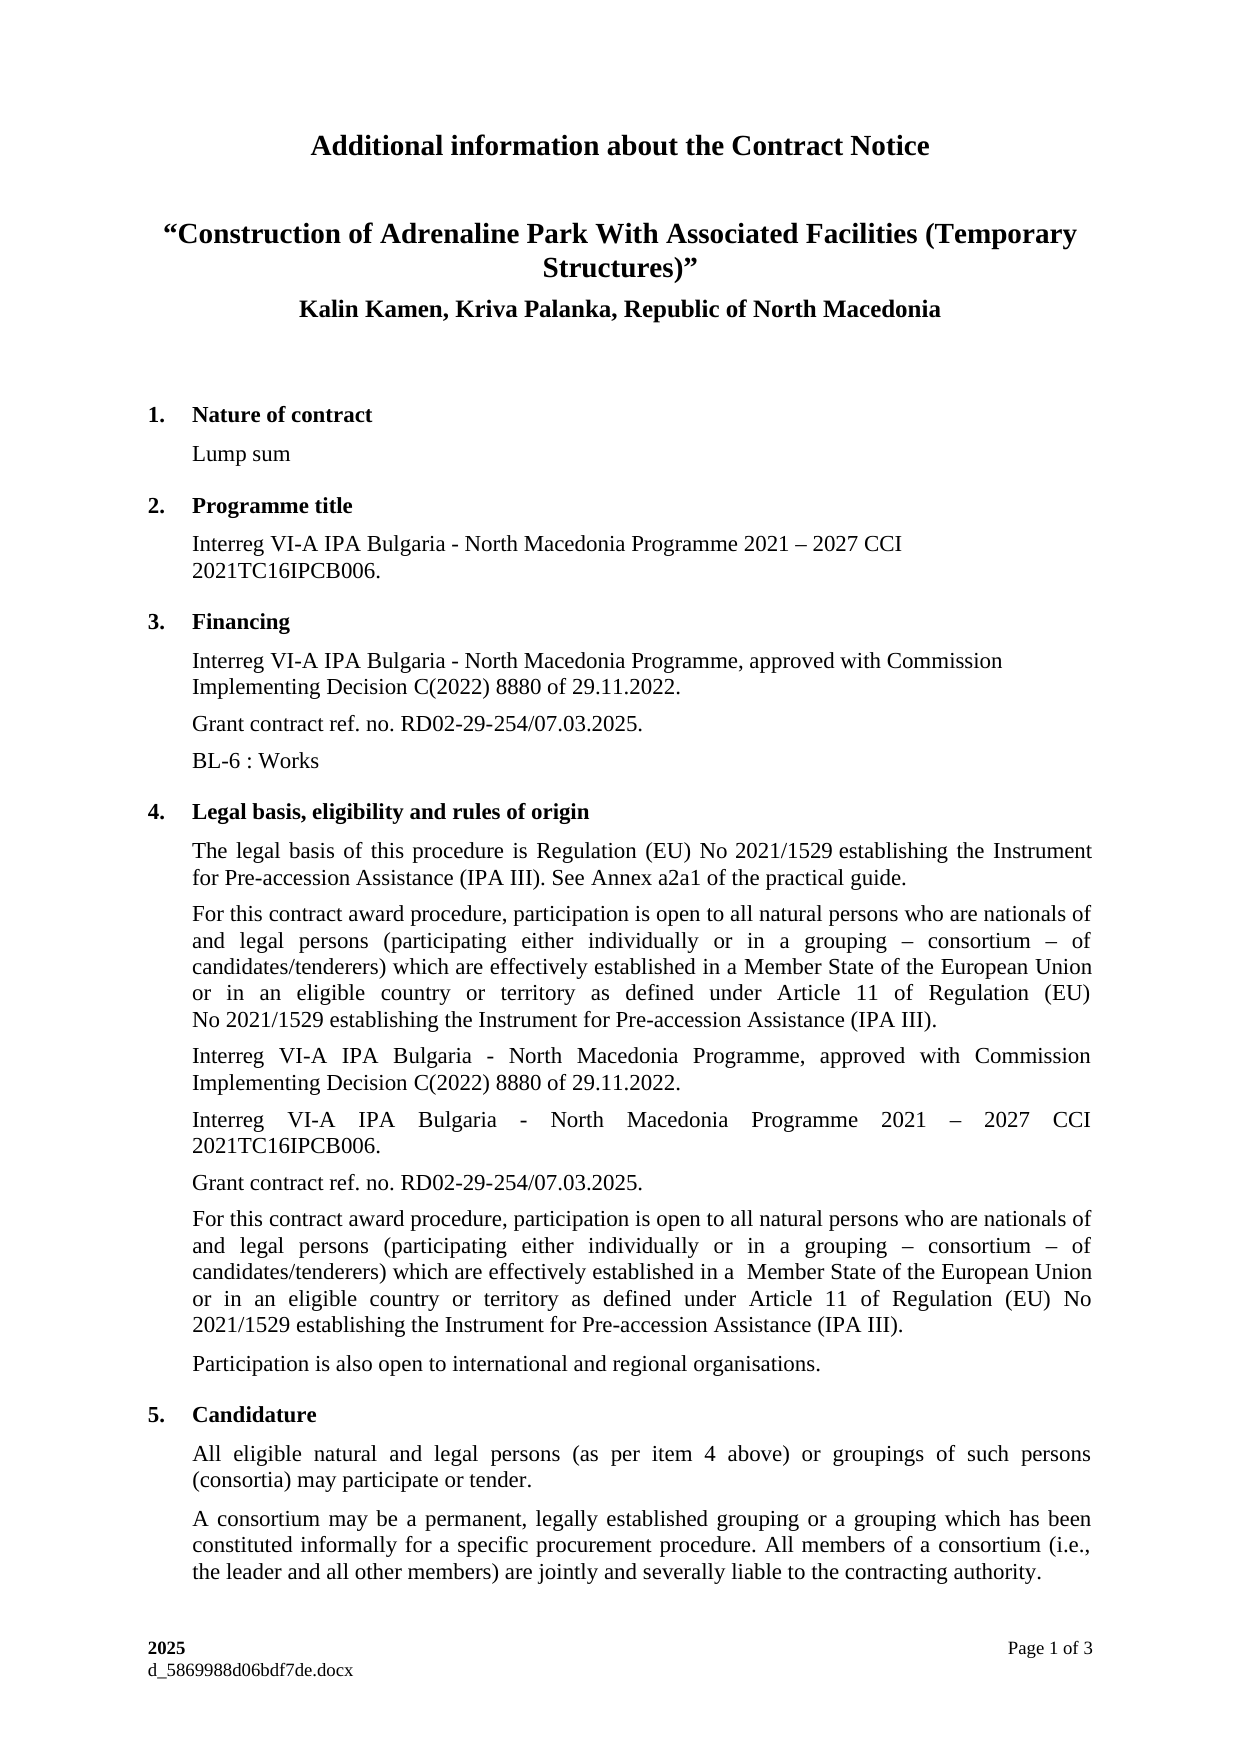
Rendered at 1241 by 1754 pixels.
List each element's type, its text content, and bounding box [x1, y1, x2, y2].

text “Construction of Adrenaline Park With Associated Facilities (Temporary Structures)” [148, 216, 1093, 283]
subtitle The legal basis of this procedure is Regulation (EU) No 2021/1529 establishing the Instrument for Pre-accession Assistance (IPA III). See Annex a2a1 of the practical guide. [192, 837, 1093, 890]
subtitle BL-6 : Works [148, 747, 1055, 773]
subtitle Candidature [148, 1401, 1093, 1427]
subtitle Interreg VI-A IPA Bulgaria - North Macedonia Programme, approved with Commission Implementing Decision C(2022) 8880 of 29.11.2022. [192, 647, 1093, 700]
text For this contract award procedure, participation is open to all natural persons who are nationals of and legal persons (participating either individually or in a grouping – consortium – of candidates/tenderers) which are effectively established in a Member State of the European Union or in an eligible country or territory as defined under Article 11 of Regulation (EU) No 2021/1529 establishing the Instrument for Pre-accession Assistance (IPA III). [192, 1206, 1093, 1337]
subtitle Interreg VI-A IPA Bulgaria - North Macedonia Programme 2021 – 2027 CCI 2021TC16IPCB006. [192, 531, 1093, 583]
text Kalin Kamen, Kriva Palanka, Republic of North Macedonia [148, 294, 1093, 323]
subtitle Nature of contract [148, 401, 1093, 428]
subtitle Financing [148, 608, 1093, 634]
subtitle Interreg VI-A IPA Bulgaria - North Macedonia Programme 2021 – 2027 CCI 2021TC16IPCB006. [192, 1106, 1093, 1158]
subtitle Interreg VI-A IPA Bulgaria - North Macedonia Programme, approved with Commission Implementing Decision C(2022) 8880 of 29.11.2022. [192, 1042, 1093, 1095]
subtitle A consortium may be a permanent, legally established grouping or a grouping which has been constituted informally for a specific procurement procedure. All members of a consortium (i.e., the leader and all other members) are jointly and severally liable to the contracting authority. [192, 1505, 1093, 1584]
subtitle Programme title [148, 492, 1093, 518]
subtitle Grant contract ref. no. RD02-29-254/07.03.2025. [148, 710, 1093, 737]
text Participation is also open to international and regional organisations. [192, 1350, 1093, 1376]
subtitle Legal basis, eligibility and rules of origin [148, 798, 1093, 825]
subtitle Lump sum [192, 440, 1093, 467]
text Additional information about the Contract Notice [148, 128, 1093, 162]
subtitle Grant contract ref. no. RD02-29-254/07.03.2025. [148, 1169, 1093, 1195]
subtitle All eligible natural and legal persons (as per item 4 above) or groupings of such persons (consortia) may participate or tender. [192, 1440, 1093, 1493]
subtitle For this contract award procedure, participation is open to all natural persons who are nationals of and legal persons (participating either individually or in a grouping – consortium – of candidates/tenderers) which are effectively established in a Member State of the European Union or in an eligible country or territory as defined under Article 11 of Regulation (EU) No 2021/1529 establishing the Instrument for Pre-accession Assistance (IPA III). [192, 900, 1093, 1032]
